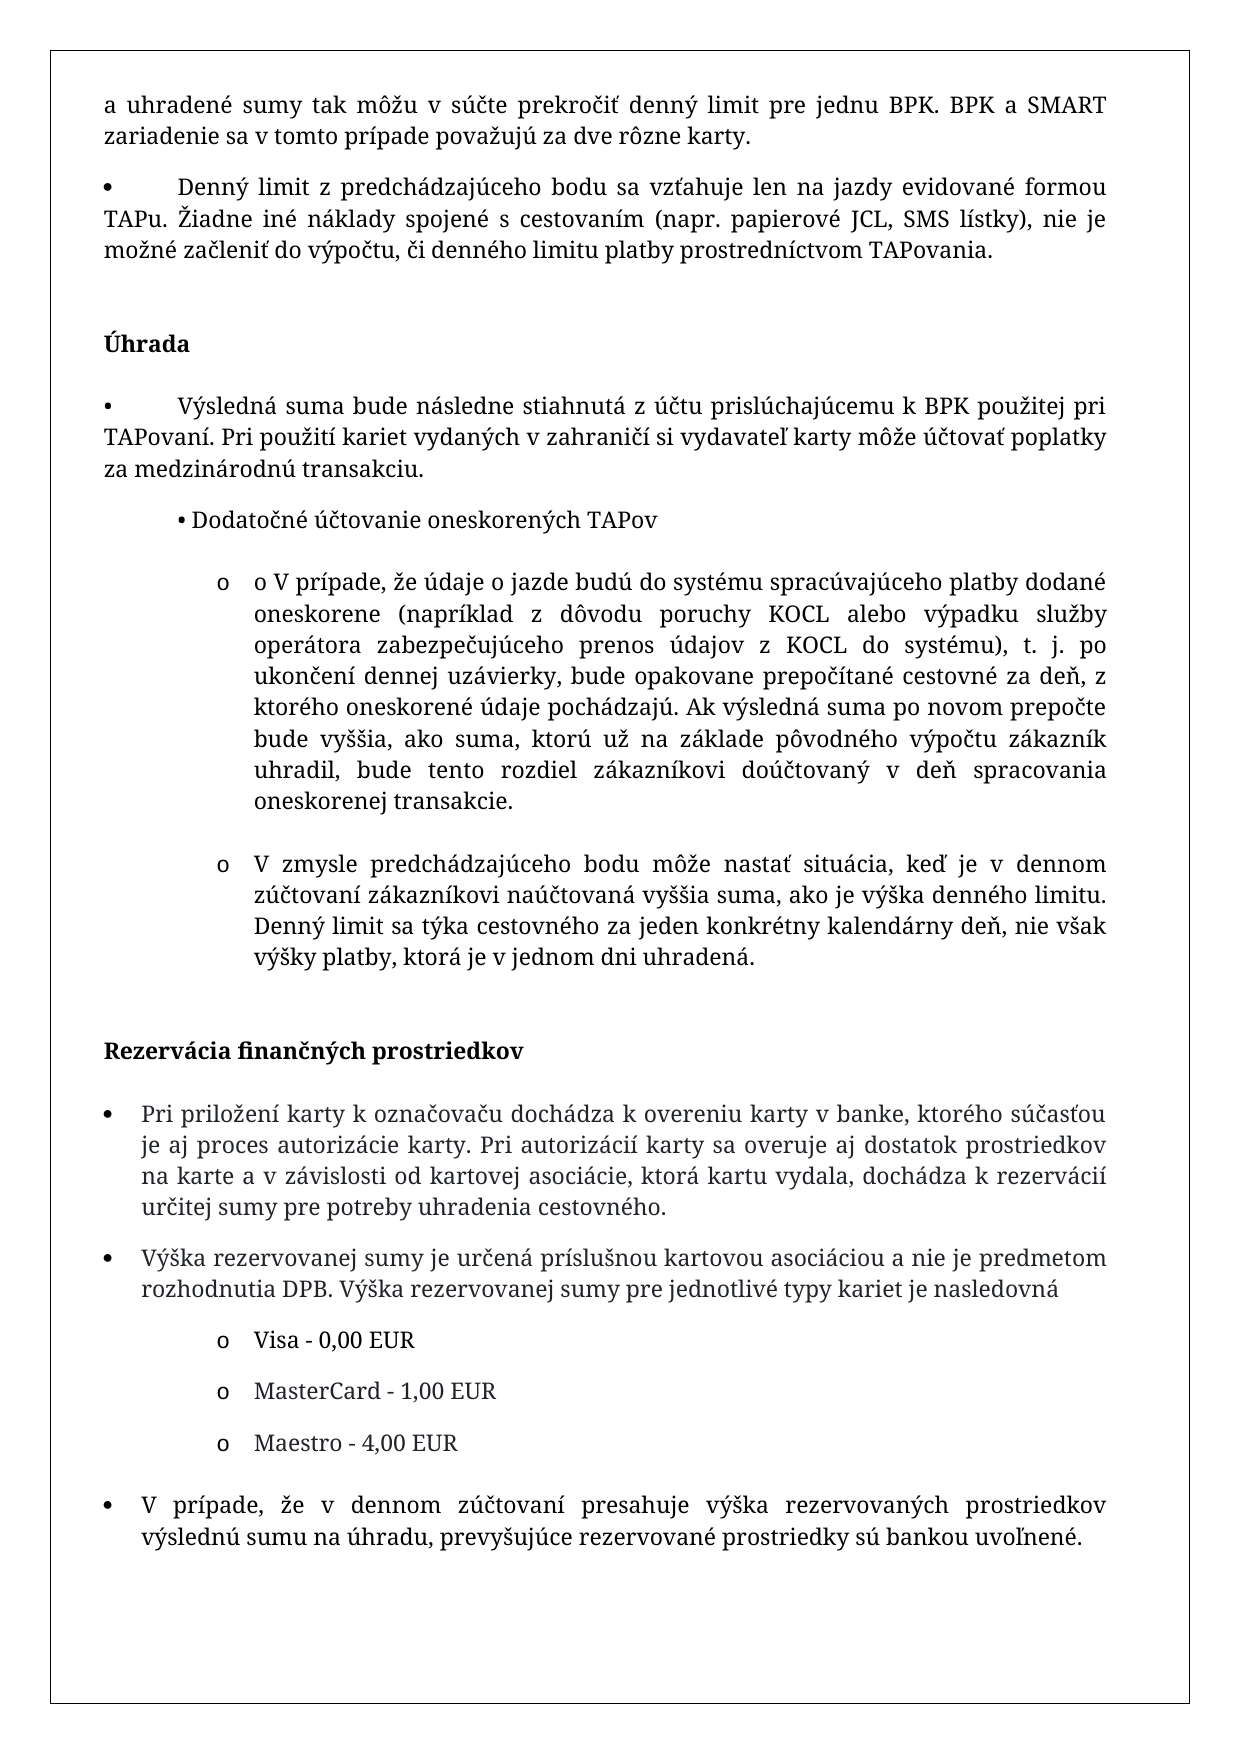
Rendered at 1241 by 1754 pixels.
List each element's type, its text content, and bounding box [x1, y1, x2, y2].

list Maestro - 4,00 EUR [216, 1427, 1108, 1458]
list • Dodatočné účtovanie oneskorených TAPov [103, 504, 1108, 535]
list Pri priložení karty k označovaču dochádza k overeniu karty v banke, ktorého súčasťou je aj proces autorizácie karty. Pri autorizácií karty sa overuje aj dostatok prostriedkov na karte a v závislosti od kartovej asociácie, ktorá kartu vydala, dochádza k rezervácií určitej sumy pre potreby uhradenia cestovného. [103, 1098, 1108, 1223]
list V zmysle predchádzajúceho bodu môže nastať situácia, keď je v dennom zúčtovaní zákazníkovi naúčtovaná vyššia suma, ako je výška denného limitu. Denný limit sa týka cestovného za jeden konkrétny kalendárny deň, nie však výšky platby, ktorá je v jednom dni uhradená. [216, 847, 1108, 973]
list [103, 89, 1108, 151]
list Výsledná suma bude následne stiahnutá z účtu prislúchajúcemu k BPK použitej pri TAPovaní. Pri použití kariet vydaných v zahraničí si vydavateľ karty môže účtovať poplatky za medzinárodnú transakciu. [103, 390, 1108, 484]
list Denný limit z predchádzajúceho bodu sa vzťahuje len na jazdy evidované formou TAPu. Žiadne iné náklady spojené s cestovaním (napr. papierové JCL, SMS lístky), nie je možné začleniť do výpočtu, či denného limitu platby prostredníctvom TAPovania. [103, 171, 1108, 265]
list MasterCard - 1,00 EUR [216, 1375, 1108, 1406]
list V prípade, že v dennom zúčtovaní presahuje výška rezervovaných prostriedkov výslednú sumu na úhradu, prevyšujúce rezervované prostriedky sú bankou uvoľnené. [103, 1489, 1108, 1552]
list o V prípade, že údaje o jazde budú do systému spracúvajúceho platby dodané oneskorene (napríklad z dôvodu poruchy KOCL alebo výpadku služby operátora zabezpečujúceho prenos údajov z KOCL do systému), t. j. po ukončení dennej uzávierky, bude opakovane prepočítané cestovné za deň, z ktorého oneskorené údaje pochádzajú. Ak výsledná suma po novom prepočte bude vyššia, ako suma, ktorú už na základe pôvodného výpočtu zákazník uhradil, bude tento rozdiel zákazníkovi doúčtovaný v deň spracovania oneskorenej transakcie. [216, 566, 1108, 816]
list Visa - 0,00 EUR [216, 1324, 1108, 1355]
list Výška rezervovanej sumy je určená príslušnou kartovou asociáciou a nie je predmetom rozhodnutia DPB. Výška rezervovanej sumy pre jednotlivé typy kariet je nasledovná [103, 1242, 1108, 1304]
text Úhrada [103, 327, 1108, 359]
text Rezervácia finančných prostriedkov [103, 1035, 1108, 1066]
